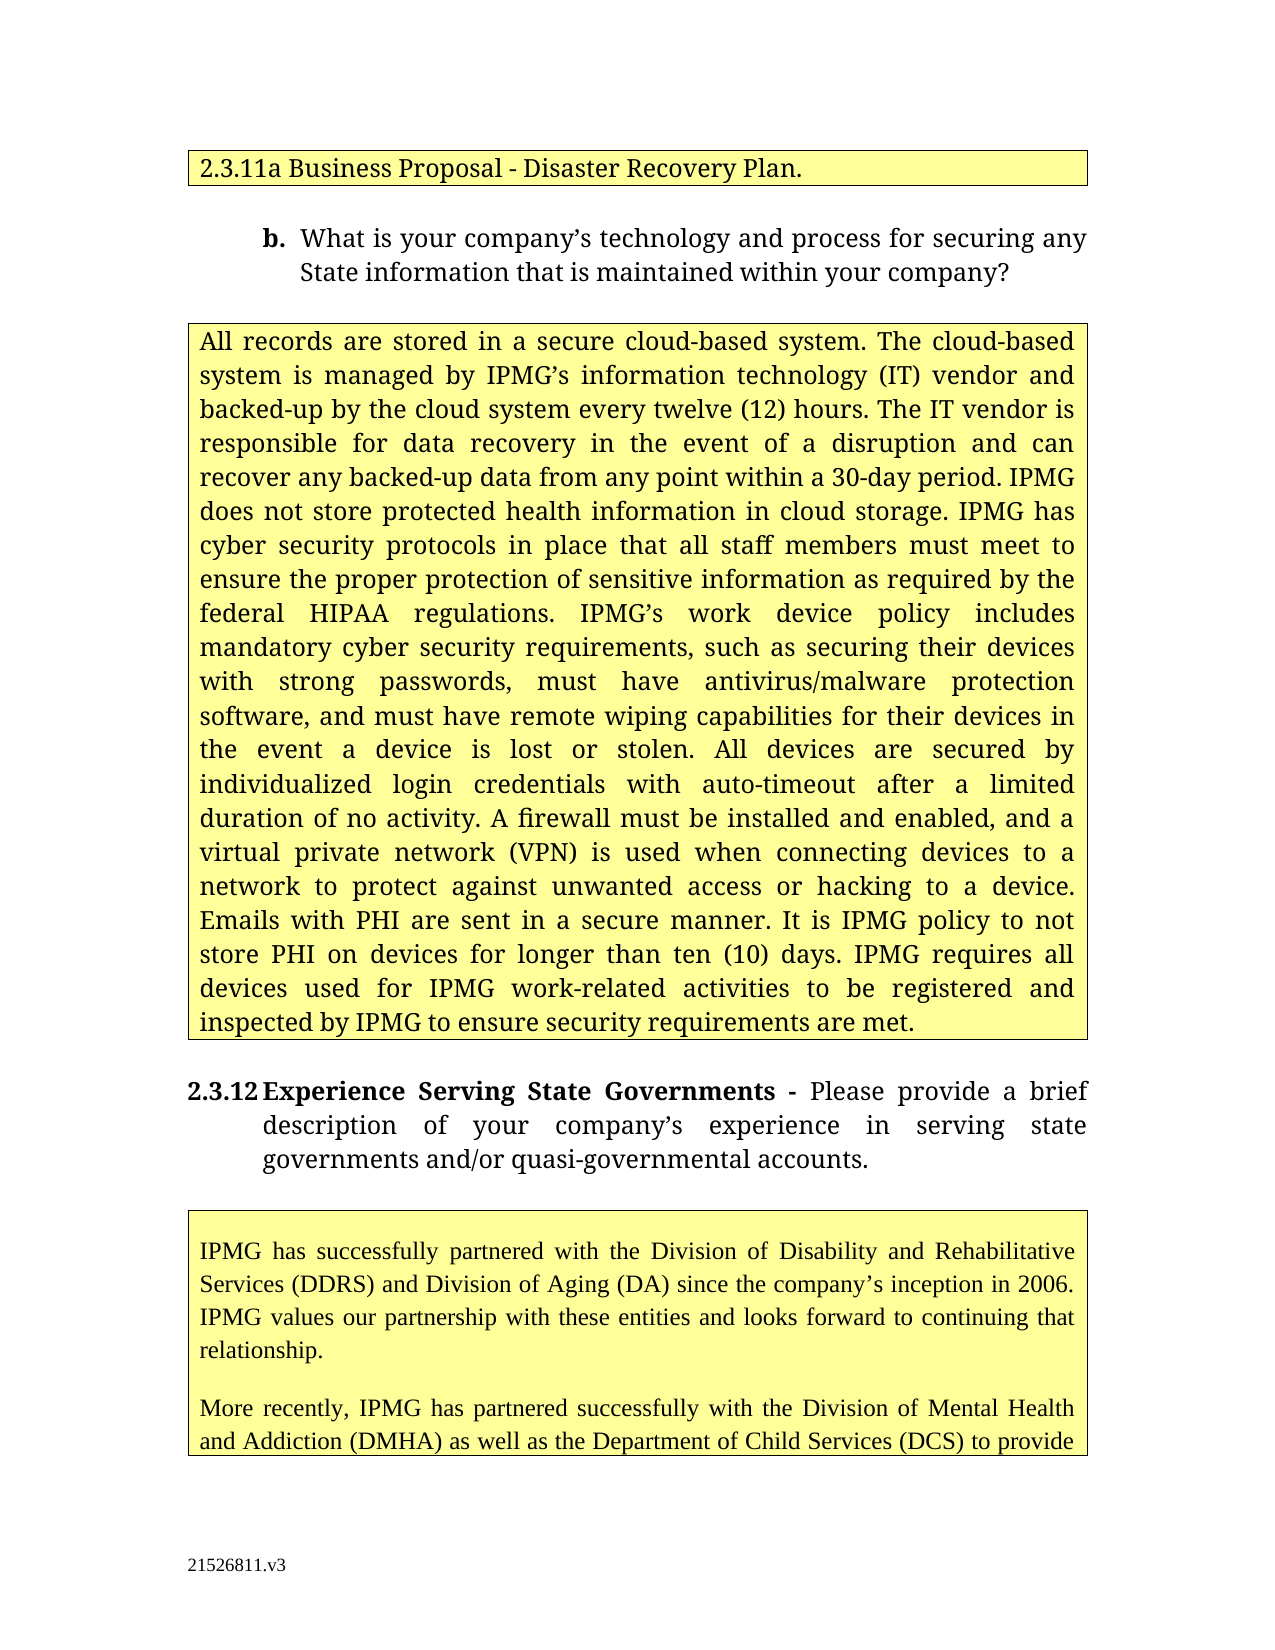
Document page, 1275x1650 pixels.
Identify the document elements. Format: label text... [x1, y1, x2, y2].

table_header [189, 151, 1087, 185]
list What is your company’s technology and process for securing any State information that is maintained within your company? [262, 220, 1087, 288]
table_header All records are stored in a secure cloud-based system. The cloud-based system is managed by IPMG’s information technology (IT) vendor and backed-up by the cloud system every twelve (12) hours. The IT vendor is responsible for data recovery in the event of a disruption and can recover any backed-up data from any point within a 30-day period. IPMG does not store protected health information in cloud storage. IPMG has cyber security protocols in place that all staff members must meet to ensure the proper protection of sensitive information as required by the federal HIPAA regulations. IPMG’s work device policy includes mandatory cyber security requirements, such as securing their devices with strong passwords, must have antivirus/malware protection software, and must have remote wiping capabilities for their devices in the event a device is lost or stolen. All devices are secured by individualized login credentials with auto-timeout after a limited duration of no activity. A firewall must be installed and enabled, and a virtual private network (VPN) is used when connecting devices to a network to protect against unwanted access or hacking to a device. Emails with PHI are sent in a secure manner. It is IPMG policy to not store PHI on devices for longer than ten (10) days. IPMG requires all devices used for IPMG work-related activities to be registered and inspected by IPMG to ensure security requirements are met. [189, 324, 1087, 1039]
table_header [189, 1211, 1087, 1455]
list Experience Serving State Governments - Please provide a brief description of your company’s experience in serving state governments and/or quasi-governmental accounts. [187, 1074, 1087, 1176]
